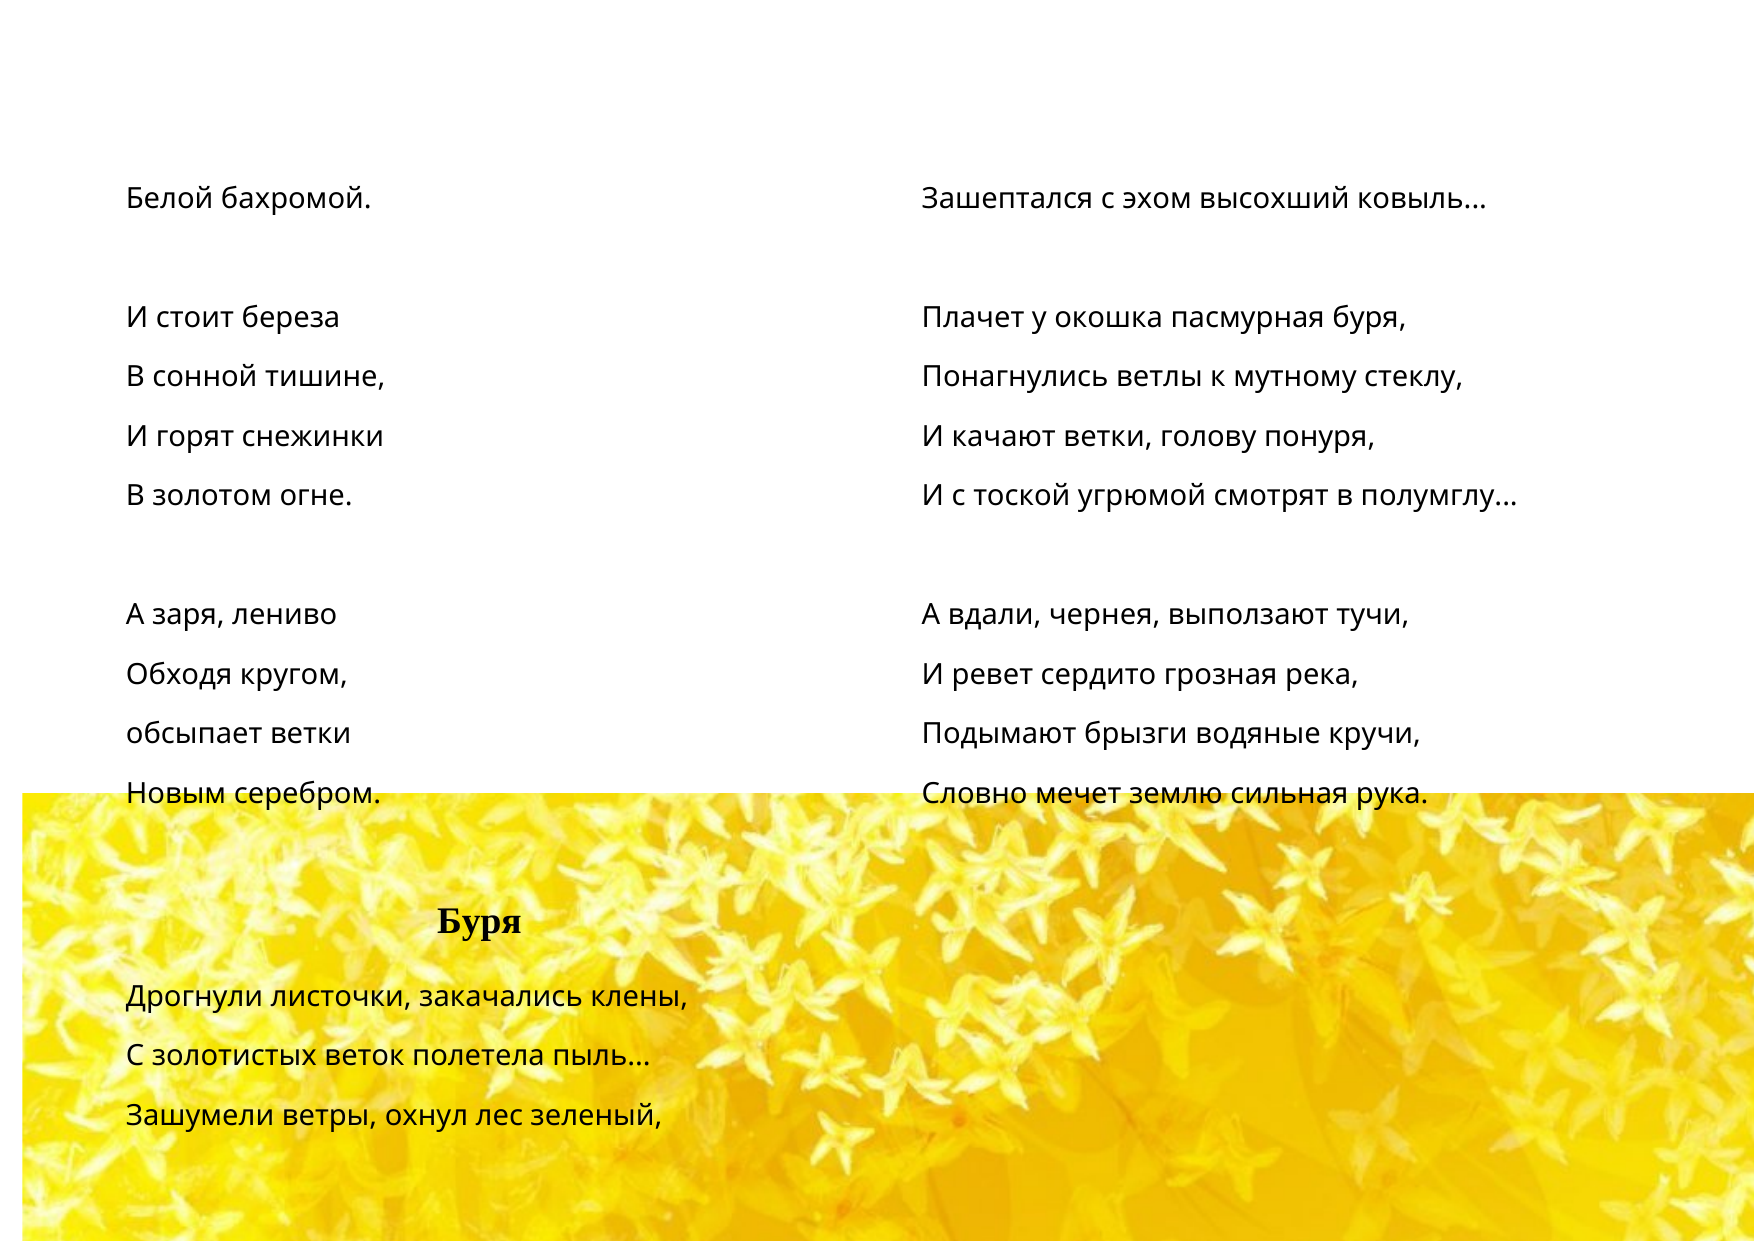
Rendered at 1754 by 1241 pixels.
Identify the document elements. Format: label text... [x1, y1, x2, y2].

text Дрогнули листочки, закачались клены, [118, 975, 840, 1015]
text И с тоской угрюмой смотрят в полумглу... [914, 474, 1636, 514]
picture [22, 793, 1754, 1241]
text В золотом огне. [118, 474, 840, 514]
text Плачет у окошка пасмурная буря, [914, 296, 1636, 336]
text А вдали, чернея, выползают тучи, [914, 593, 1636, 633]
text Буря [118, 898, 840, 942]
text Новым серебром. [118, 772, 840, 812]
text И горят снежинки [118, 415, 840, 455]
text Подымают брызги водяные кручи, [914, 712, 1636, 752]
text В сонной тишине, [118, 356, 840, 395]
text Белой бахромой. [118, 177, 840, 217]
text Зашумели ветры, охнул лес зеленый, [118, 1094, 840, 1134]
text И ревет сердито грозная река, [914, 653, 1636, 693]
text обсыпает ветки [118, 712, 840, 752]
text И стоит береза [118, 296, 840, 336]
text Словно мечет землю сильная рука. [914, 772, 1636, 812]
text С золотистых веток полетела пыль... [118, 1035, 840, 1074]
text Понагнулись ветлы к мутному стеклу, [914, 356, 1636, 395]
text И качают ветки, голову понуря, [914, 415, 1636, 455]
text Обходя кругом, [118, 653, 840, 693]
text Зашептался с эхом высохший ковыль... [914, 177, 1636, 217]
text А заря, лениво [118, 593, 840, 633]
